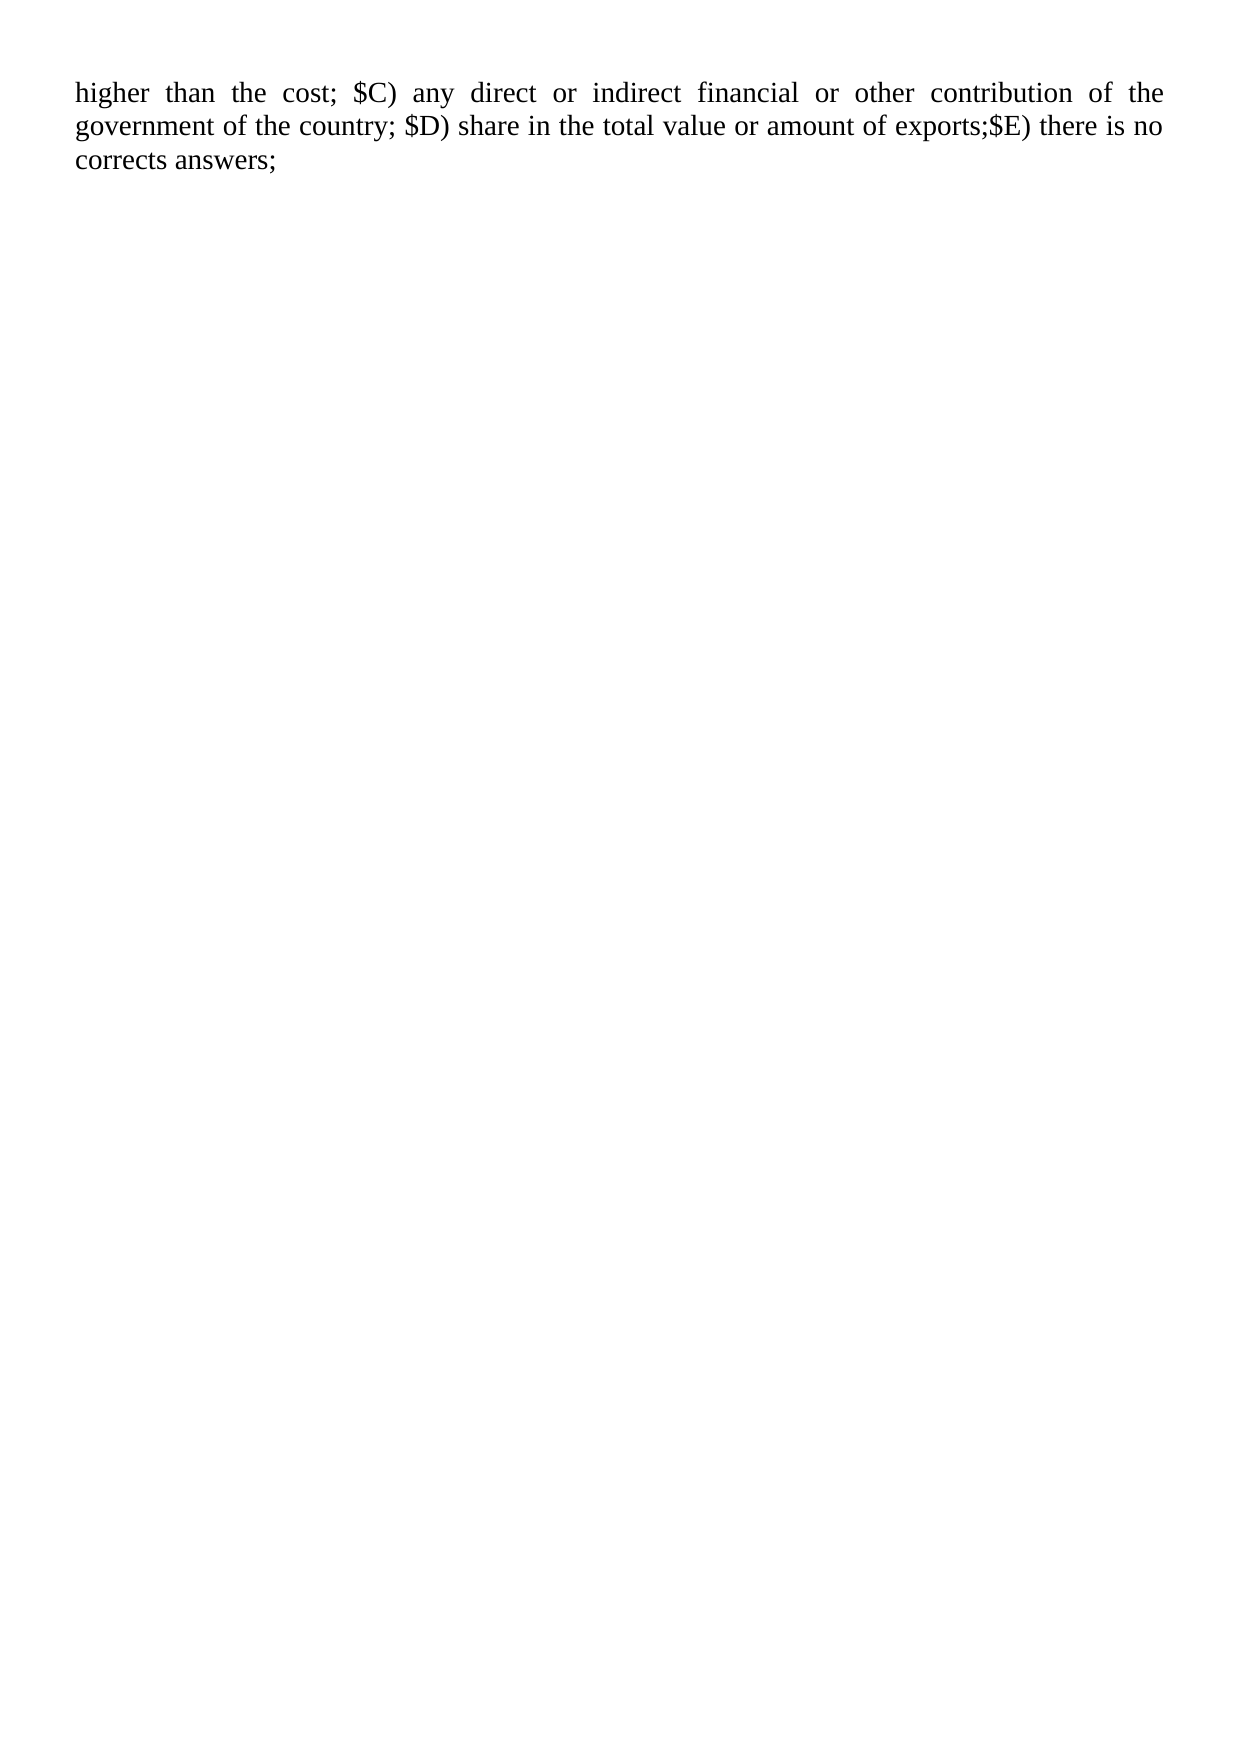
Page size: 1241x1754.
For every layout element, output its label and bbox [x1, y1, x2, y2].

text [75, 75, 1165, 176]
